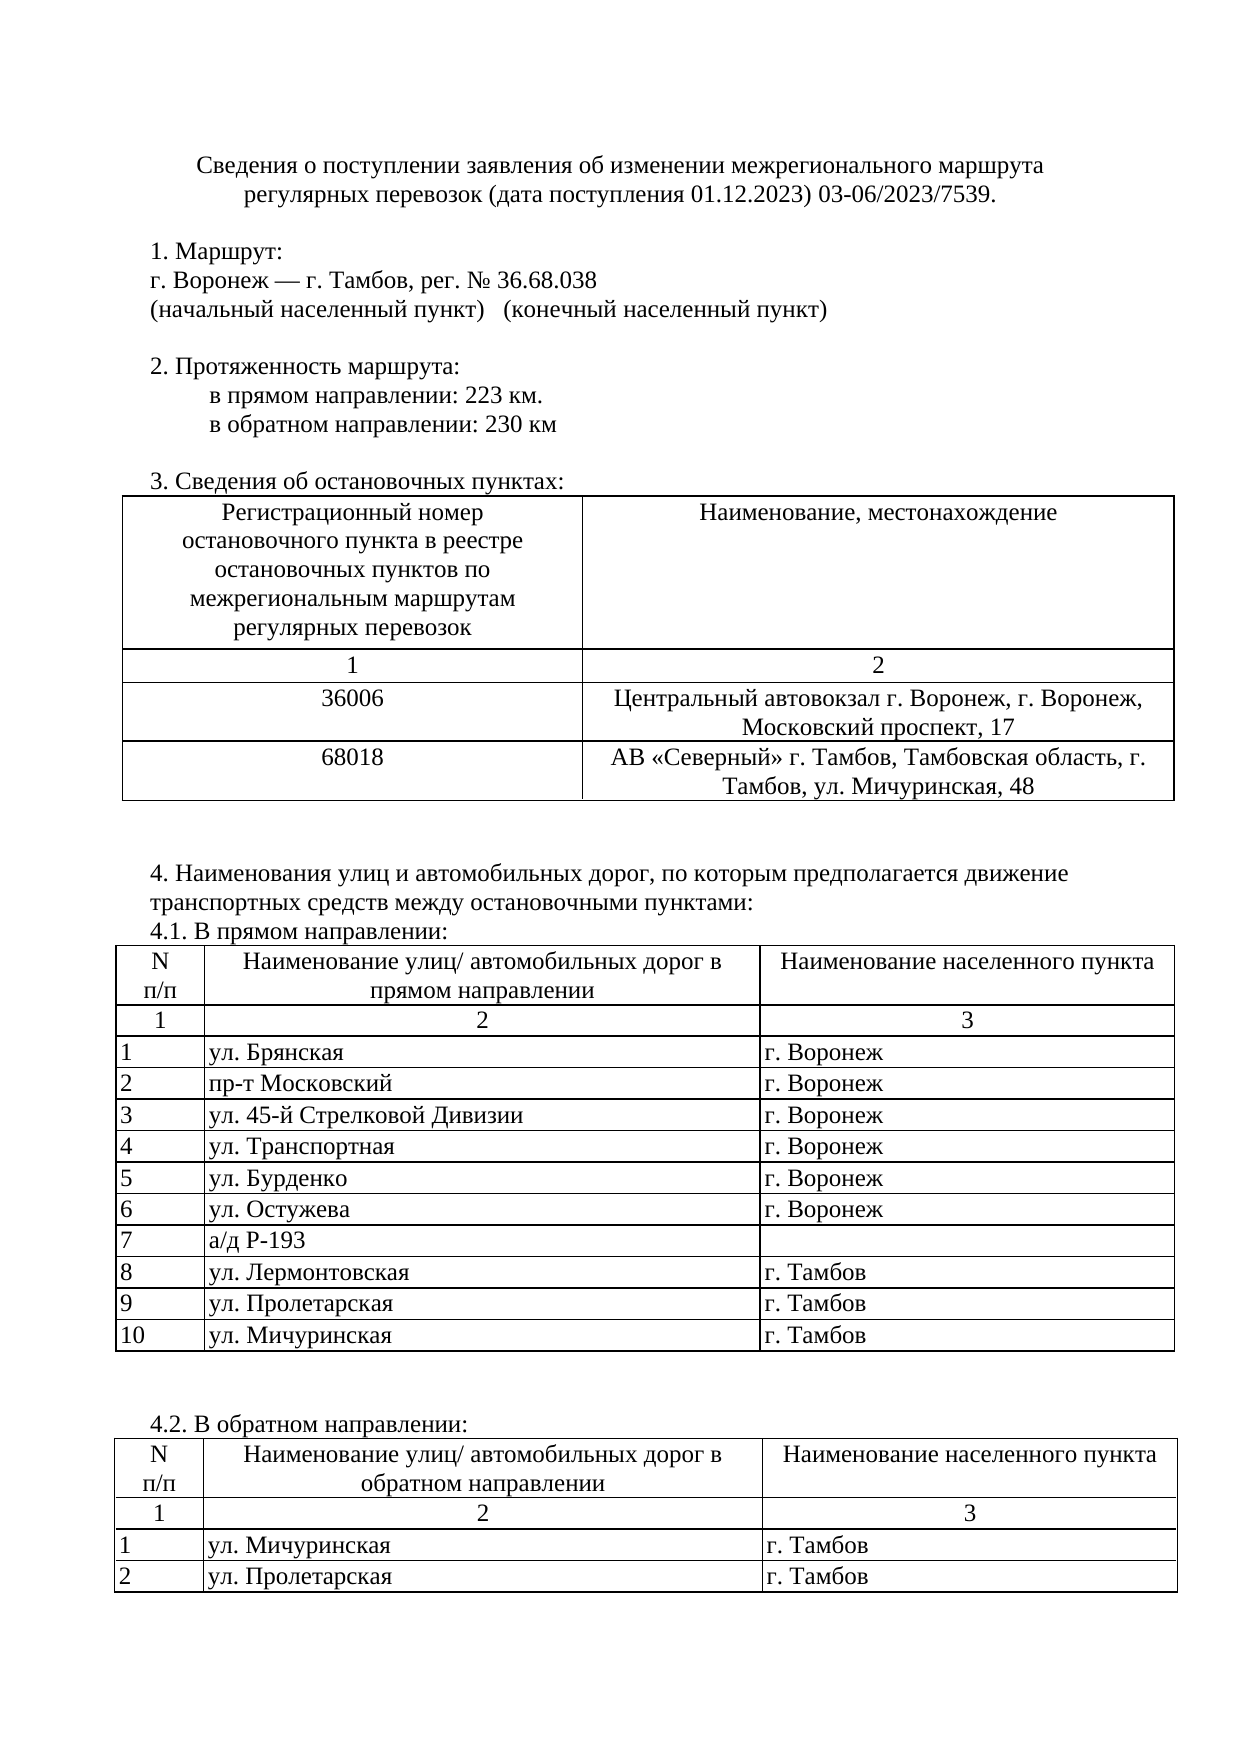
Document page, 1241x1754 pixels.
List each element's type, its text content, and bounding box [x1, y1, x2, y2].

table_header Наименование улиц/ автомобильных дорог в прямом направлении [205, 946, 759, 1004]
table_cell 4 [117, 1131, 204, 1161]
text в обратном направлении: 230 км [150, 409, 1090, 437]
table_cell 68018 [123, 742, 582, 799]
table_cell г. Тамбов [761, 1289, 1174, 1318]
table_cell 1 [117, 1037, 204, 1067]
table_cell ул. Пролетарская [204, 1561, 762, 1591]
table_cell г. Воронеж [761, 1194, 1174, 1224]
table_cell 3 [763, 1497, 1177, 1528]
table_cell 9 [117, 1289, 204, 1318]
text Сведения о поступлении заявления об изменении межрегионального маршрута регулярных перевозок (дата поступления 01.12.2023) 03-06/2023/7539. [150, 150, 1090, 207]
table_header N п/п [117, 946, 204, 1004]
text в прямом направлении: 223 км. [150, 380, 1090, 409]
table_header N п/п [115, 1439, 203, 1497]
table_cell а/д Р-193 [205, 1226, 759, 1256]
table_cell г. Тамбов [761, 1320, 1174, 1350]
table_cell г. Воронеж [761, 1100, 1174, 1130]
table_cell ул. Лермонтовская [205, 1257, 759, 1287]
table_cell г. Воронеж [761, 1037, 1174, 1067]
table_header Регистрационный номер остановочного пункта в реестре остановочных пунктов по межрегиональным маршрутам регулярных перевозок [123, 497, 582, 648]
table_cell 5 [117, 1163, 204, 1193]
table_cell ул. 45-й Стрелковой Дивизии [205, 1100, 759, 1130]
table_cell г. Тамбов [761, 1257, 1174, 1287]
table_cell 1 [115, 1498, 203, 1528]
table_cell [761, 1226, 1174, 1256]
table_cell г. Воронеж [761, 1131, 1174, 1161]
table_cell 3 [117, 1100, 204, 1130]
table_cell 8 [117, 1257, 204, 1287]
table_header Наименование улиц/ автомобильных дорог в обратном направлении [204, 1439, 762, 1497]
table_header Наименование, местонахождение [583, 497, 1173, 648]
table_cell 2 [583, 650, 1173, 681]
table_cell 2 [204, 1498, 762, 1528]
table_cell 2 [115, 1561, 203, 1591]
text 3. Сведения об остановочных пунктах: [150, 466, 1090, 495]
text г. Воронеж — г. Тамбов, рег. № 36.68.038 [150, 265, 1090, 294]
table_cell ул. Пролетарская [205, 1289, 759, 1318]
table_cell г. Воронеж [761, 1163, 1174, 1193]
table_cell 1 [115, 1529, 203, 1560]
table_cell 2 [205, 1006, 759, 1035]
table_cell 3 [761, 1006, 1174, 1035]
text 2. Протяженность маршрута: [150, 351, 1090, 380]
table_cell 10 [117, 1320, 204, 1350]
table_cell ул. Мичуринская [204, 1530, 762, 1560]
table_header Наименование населенного пункта [763, 1439, 1177, 1497]
table_cell 36006 [123, 683, 582, 740]
table_cell АВ «Северный» г. Тамбов, Тамбовская область, г. Тамбов, ул. Мичуринская, 48 [583, 742, 1173, 799]
text (начальный населенный пункт) (конечный населенный пункт) [150, 294, 1090, 322]
table_cell ул. Транспортная [205, 1131, 759, 1161]
table_cell г. Тамбов [763, 1560, 1177, 1591]
text 4.2. В обратном направлении: [150, 1409, 1090, 1438]
table_cell ул. Мичуринская [205, 1320, 759, 1350]
table_cell г. Тамбов [763, 1528, 1177, 1560]
table_cell ул. Бурденко [205, 1163, 759, 1193]
text 1. Маршрут: [150, 236, 1090, 265]
table_cell 2 [117, 1068, 204, 1098]
table_cell ул. Остужева [205, 1194, 759, 1224]
text 4. Наименования улиц и автомобильных дорог, по которым предполагается движение транспортных средств между остановочными пунктами: [150, 858, 1090, 916]
table_cell 1 [123, 650, 582, 681]
table_cell ул. Брянская [205, 1037, 759, 1067]
table_header Наименование населенного пункта [761, 946, 1174, 1004]
table_cell 1 [117, 1006, 204, 1035]
text 4.1. В прямом направлении: [150, 916, 1090, 945]
table_cell г. Воронеж [761, 1068, 1174, 1098]
table_cell 6 [117, 1194, 204, 1224]
table_cell Центральный автовокзал г. Воронеж, г. Воронеж, Московский проспект, 17 [583, 683, 1173, 740]
table_cell 7 [117, 1226, 204, 1256]
table_cell пр-т Московский [205, 1068, 759, 1098]
